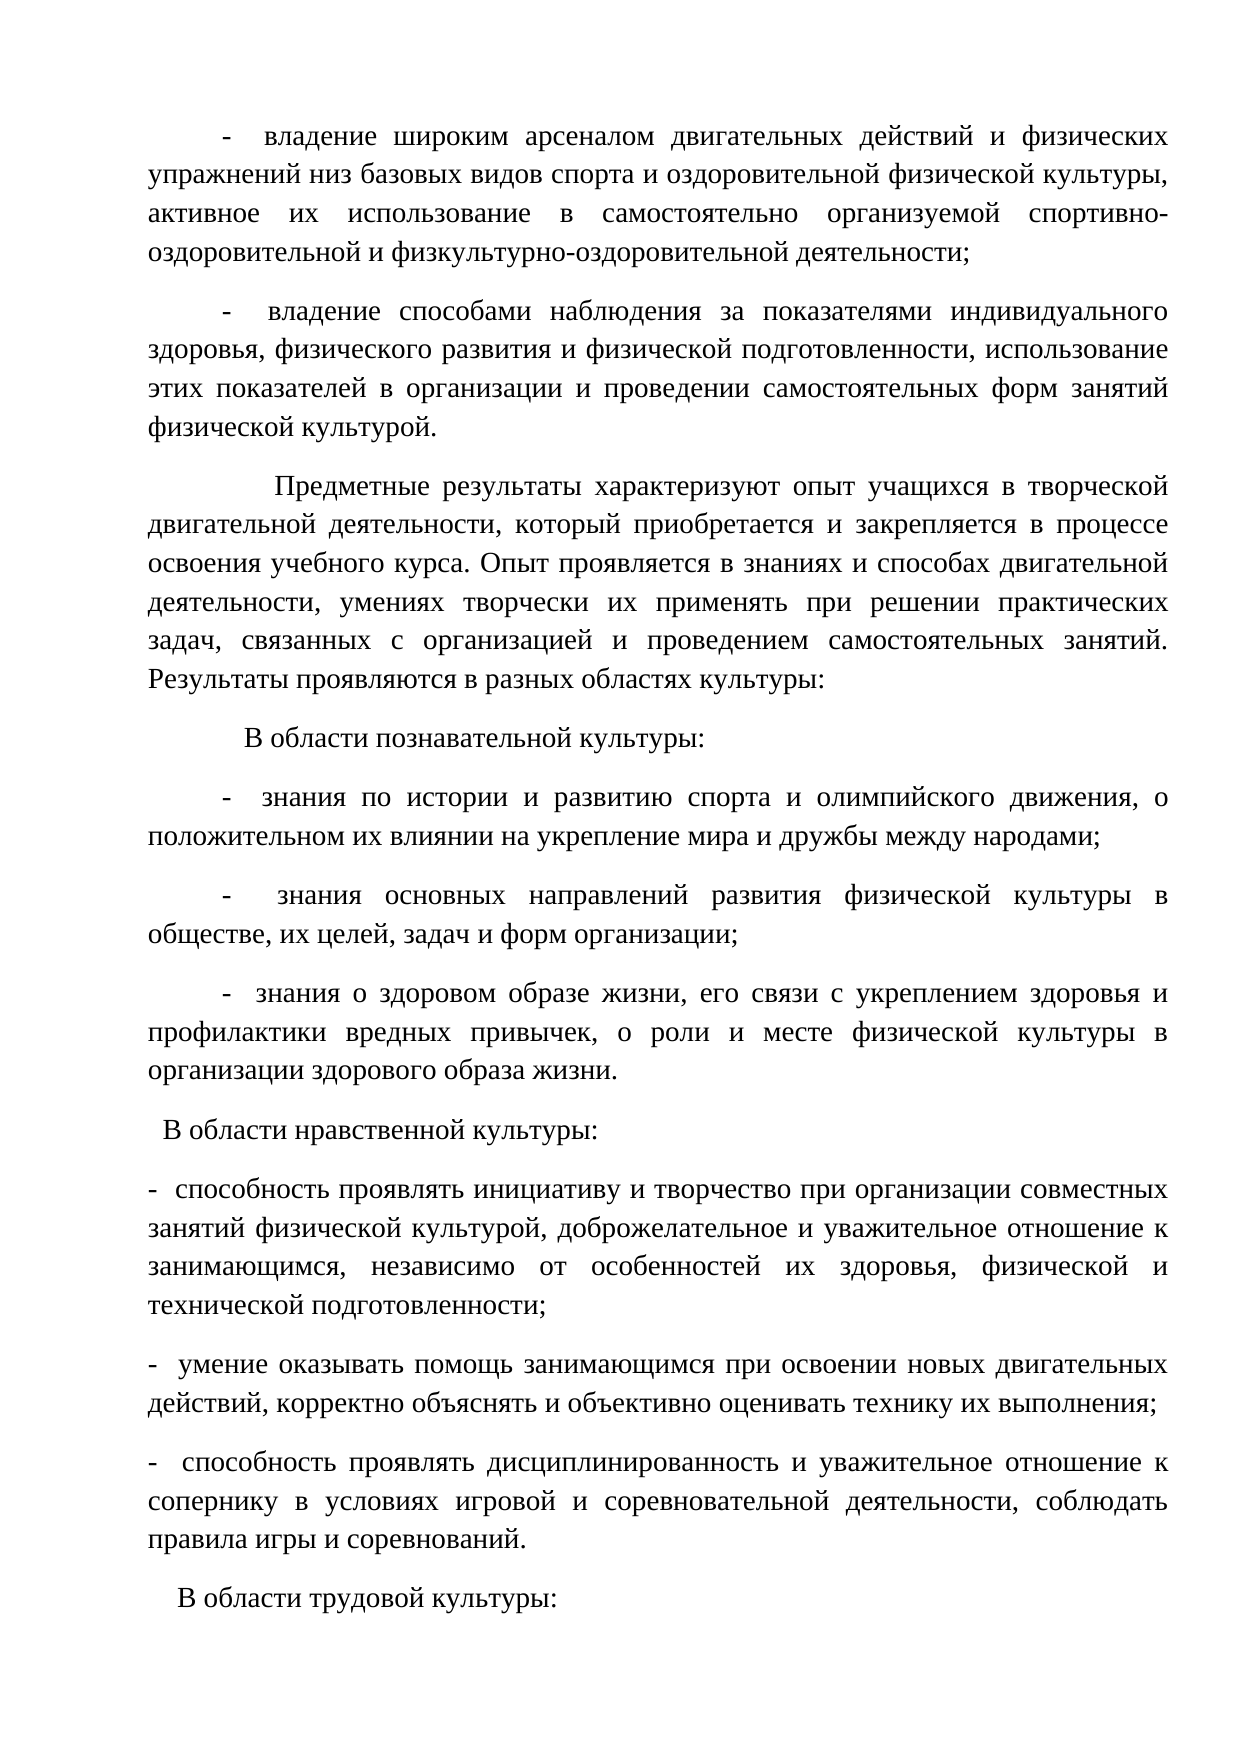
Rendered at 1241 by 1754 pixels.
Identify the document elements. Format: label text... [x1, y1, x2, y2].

text - знания по истории и развитию спорта и олимпийского движения, о положительном их влиянии на укрепление мира и дружбы между народами; [148, 779, 1169, 852]
text - способность проявлять дисциплинированность и уважительное отношение к сопернику в условиях игровой и соревновательной деятельности, соблюдать правила игры и соревнований. [148, 1444, 1169, 1555]
text В области познавательной культуры: [148, 720, 1169, 754]
text - способность проявлять инициативу и творчество при организации совместных занятий физической культурой, доброжелательное и уважительное отношение к занимающимся, независимо от особенностей их здоровья, физической и технической подготовленности; [148, 1171, 1169, 1320]
text В области нравственной культуры: [148, 1112, 1169, 1145]
text - владение способами наблюдения за показателями индивидуального здоровья, физического развития и физической подготовленности, использование этих показателей в организации и проведении самостоятельных форм занятий физической культурой. [148, 293, 1169, 442]
text - владение широким арсеналом двигательных действий и физических упражнений низ базовых видов спорта и оздоровительной физической культуры, активное их использование в самостоятельно организуемой спортивно-оздоровительной и физкультурно-оздоровительной деятельности; [148, 118, 1169, 267]
text - знания основных направлений развития физической культуры в обществе, их целей, задач и форм организации; [148, 877, 1169, 949]
text В области трудовой культуры: [148, 1581, 1169, 1614]
text - знания о здоровом образе жизни, его связи с укреплением здоровья и профилактики вредных привычек, о роли и месте физической культуры в организации здорового образа жизни. [148, 975, 1169, 1086]
text - умение оказывать помощь занимающимся при освоении новых двигательных действий, корректно объяснять и объективно оценивать технику их выполнения; [148, 1346, 1169, 1418]
text Предметные результаты характеризуют опыт учащихся в творческой двигательной деятельности, который приобретается и закрепляется в процессе освоения учебного курса. Опыт проявляется в знаниях и способах двигательной деятельности, умениях творчески их применять при решении практических задач, связанных с организацией и проведением самостоятельных занятий. Результаты проявляются в разных областях культуры: [148, 468, 1169, 694]
